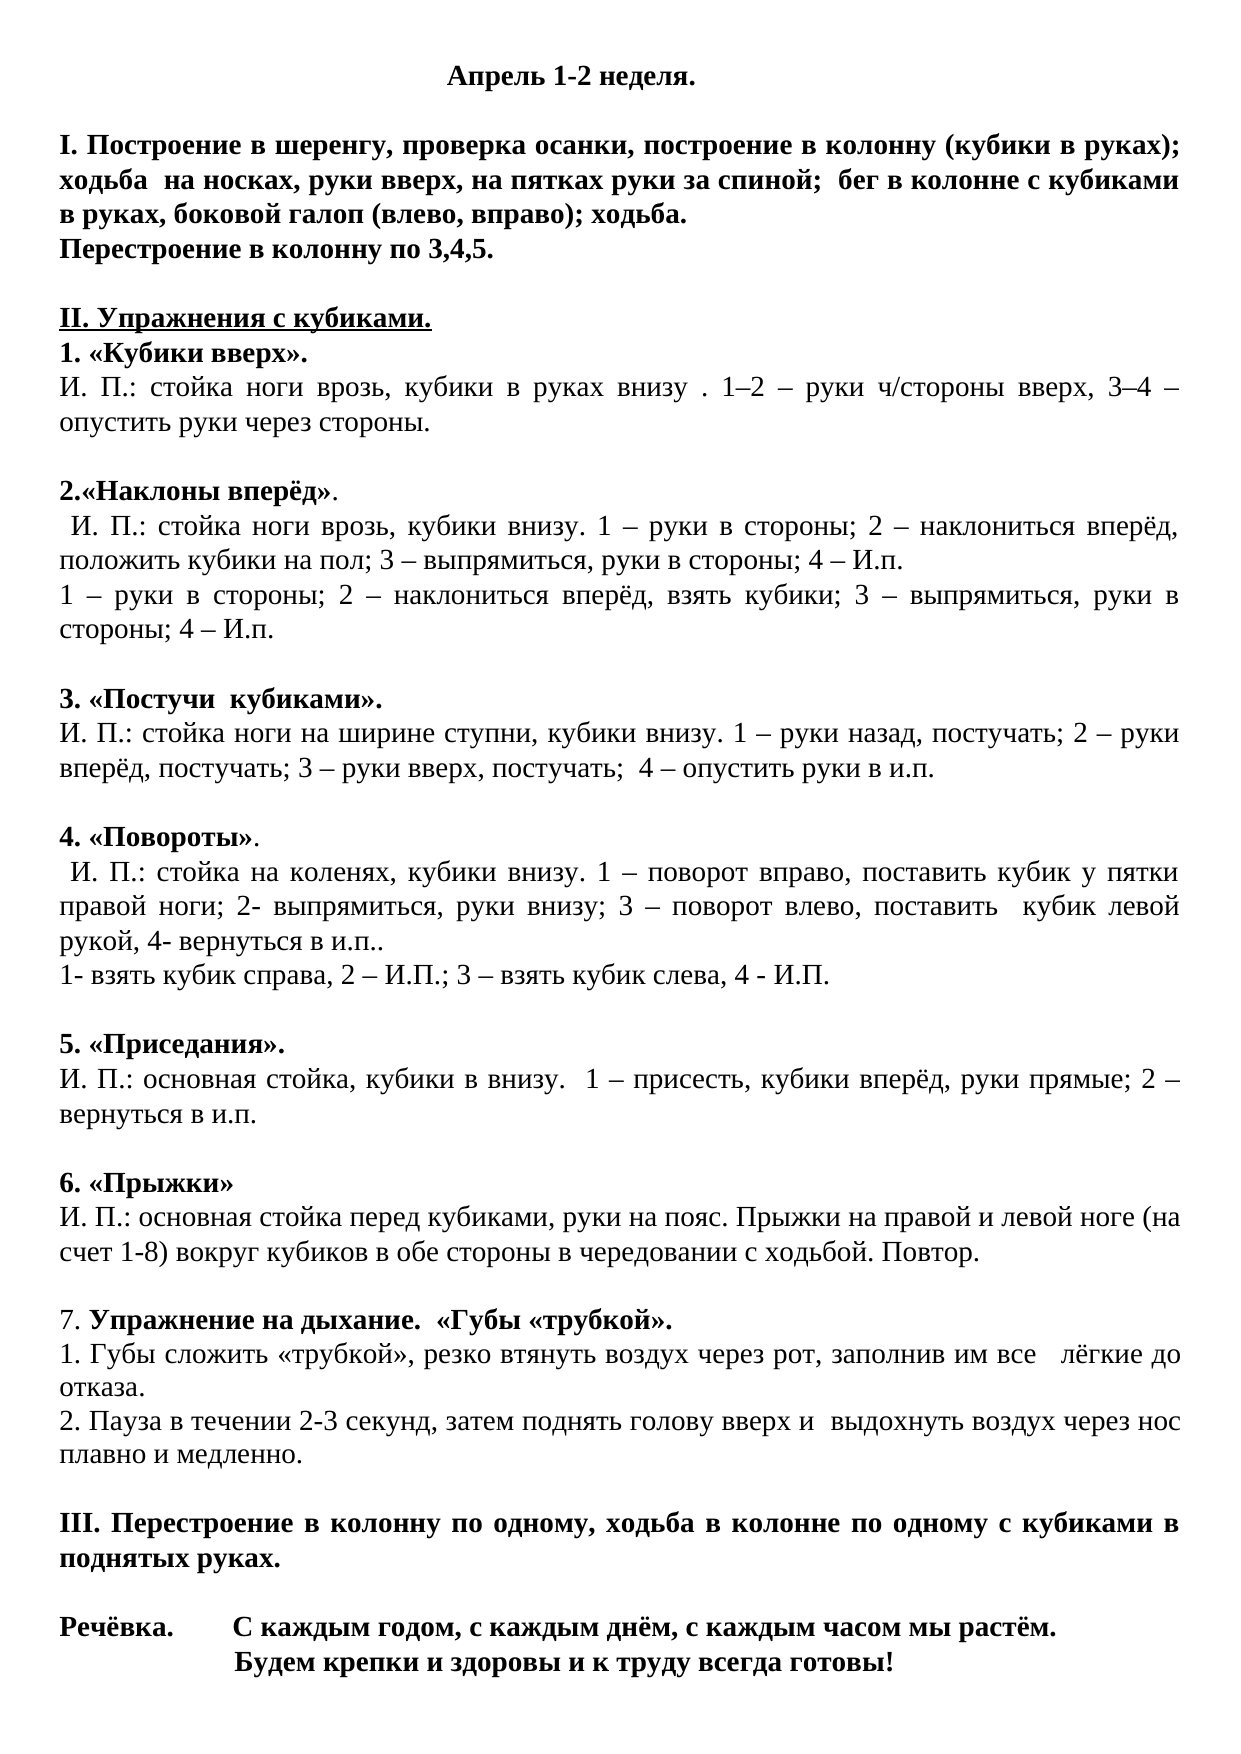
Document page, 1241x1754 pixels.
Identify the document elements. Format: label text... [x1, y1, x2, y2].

text Перестроение в колонну по 3,4,5. [59, 230, 1181, 265]
text 1. «Кубики вверх». [59, 334, 1181, 368]
text 1- взять кубик справа, 2 – И.П.; 3 – взять кубик слева, 4 - И.П. [59, 956, 1181, 991]
text I. Построение в шеренгу, проверка осанки, построение в колонну (кубики в руках); ходьба на носках, руки вверх, на пятках руки за спиной; бег в колонне с кубиками в руках, боковой галоп (влево, вправо); ходьба. [59, 126, 1181, 230]
text 3. «Постучи кубиками». [59, 680, 1181, 714]
text И. П.: стойка на коленях, кубики внизу. 1 – поворот вправо, поставить кубик у пятки правой ноги; 2- выпрямиться, руки внизу; 3 – поворот влево, поставить кубик левой рукой, 4- вернуться в и.п.. [59, 853, 1181, 956]
text 2.«Наклоны вперёд». [59, 472, 1181, 507]
text И. П.: стойка ноги на ширине ступни, кубики внизу. 1 – руки назад, постучать; 2 – руки вперёд, постучать; 3 – руки вверх, постучать; 4 – опустить руки в и.п. [59, 714, 1181, 783]
text И. П.: стойка ноги врозь, кубики внизу. 1 – руки в стороны; 2 – наклониться вперёд, положить кубики на пол; 3 – выпрямиться, руки в стороны; 4 – И.п. [59, 507, 1181, 576]
text И. П.: основная стойка перед кубиками, руки на пояс. Прыжки на правой и левой ноге (на счет 1-8) вокруг кубиков в обе стороны в чередовании с ходьбой. Повтор. [59, 1198, 1181, 1268]
text Апрель 1-2 неделя. [59, 58, 1181, 92]
text 2. Пауза в течении 2-3 секунд, затем поднять голову вверх и выдохнуть воздух через нос плавно и медленно. [59, 1403, 1181, 1470]
text 6. «Прыжки» [59, 1164, 1181, 1198]
text И. П.: стойка ноги врозь, кубики в руках внизу . 1–2 – руки ч/стороны вверх, 3–4 – опустить руки через стороны. [59, 368, 1181, 438]
text 5. «Приседания». [59, 1026, 1181, 1060]
text 7. Упражнение на дыхание. «Губы «трубкой». [59, 1302, 1181, 1336]
text Речёвка. С каждым годом, с каждым днём, с каждым часом мы растём. [59, 1608, 1181, 1643]
text III. Перестроение в колонну по одному, ходьба в колонне по одному с кубиками в поднятых руках. [59, 1504, 1181, 1574]
text И. П.: основная стойка, кубики в внизу. 1 – присесть, кубики вперёд, руки прямые; 2 – вернуться в и.п. [59, 1060, 1181, 1129]
text Будем крепки и здоровы и к труду всегда готовы! [59, 1643, 1181, 1677]
text 1. Губы сложить «трубкой», резко втянуть воздух через рот, заполнив им все лёгкие до отказа. [59, 1336, 1181, 1403]
text II. Упражнения с кубиками. [59, 299, 1181, 334]
text 1 – руки в стороны; 2 – наклониться вперёд, взять кубики; 3 – выпрямиться, руки в стороны; 4 – И.п. [59, 576, 1181, 645]
text 4. «Повороты». [59, 818, 1181, 853]
